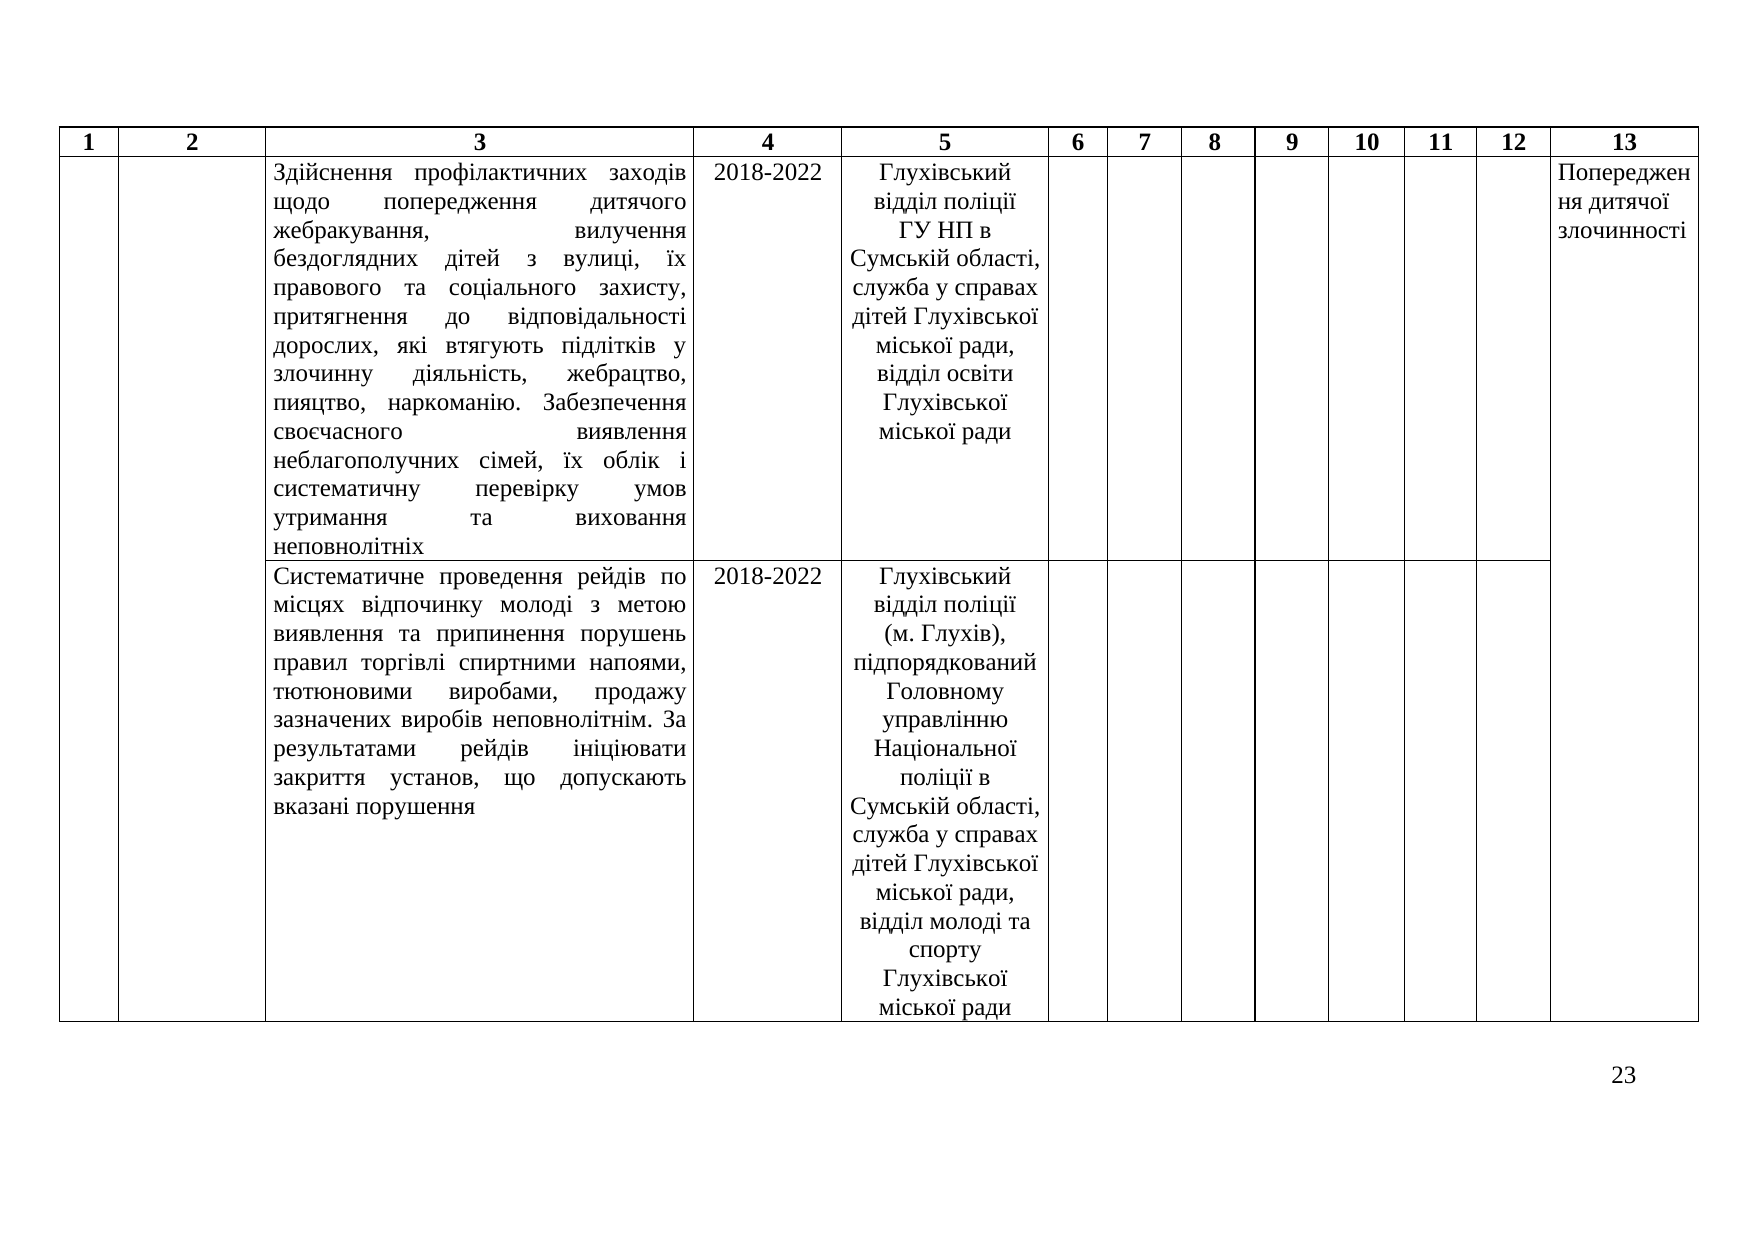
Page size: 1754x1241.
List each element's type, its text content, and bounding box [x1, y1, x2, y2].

table_header 1 [60, 128, 118, 156]
table_header 7 [1108, 128, 1181, 156]
table_cell Попередження дитячої злочинності [1551, 157, 1698, 1021]
table_header 9 [1256, 128, 1328, 156]
table_cell [1329, 561, 1404, 1021]
table_header 6 [1049, 128, 1107, 156]
table_cell [1405, 157, 1476, 560]
table_cell Систематичне проведення рейдів по місцях відпочинку молоді з метою виявлення та припинення порушень правил торгівлі спиртними напоями, тютюновими виробами, продажу зазначених виробів неповнолітнім. За результатами рейдів ініціювати закриття установ, що допускають вказані порушення [266, 561, 693, 1021]
table_header 5 [842, 128, 1048, 156]
table_header 3 [266, 128, 693, 156]
table_cell [1477, 157, 1550, 560]
table_header 10 [1329, 128, 1404, 156]
table_cell Глухівський відділ поліції ГУ НП в Сумській області, служба у справах дітей Глухівської міської ради, відділ освіти Глухівської міської ради [842, 157, 1048, 560]
table_header 13 [1551, 128, 1698, 156]
table_header 2 [119, 128, 265, 156]
table_header 8 [1182, 128, 1254, 156]
table_cell [1182, 561, 1254, 1021]
table_cell [1256, 561, 1328, 1021]
table_cell [119, 157, 265, 1021]
table_cell Здійснення профілактичних заходів щодо попередження дитячого жебракування, вилучення бездоглядних дітей з вулиці, їх правового та соціального захисту, притягнення до відповідальності дорослих, які втягують підлітків у злочинну діяльність, жебрацтво, пияцтво, наркоманію. Забезпечення своєчасного виявлення неблагополучних сімей, їх облік і систематичну перевірку умов утримання та виховання неповнолітніх [266, 157, 693, 560]
table_cell [1108, 157, 1181, 560]
table_cell 2018-2022 [694, 157, 841, 560]
table_cell 2018-2022 [694, 561, 841, 1021]
table_cell [1405, 561, 1476, 1021]
table_cell Глухівський відділ поліції (м. Глухів), підпорядкований Головному управлінню Національної поліції в Сумській області, служба у справах дітей Глухівської міської ради, відділ молоді та спорту Глухівської міської ради [842, 561, 1048, 1021]
table_cell [1256, 157, 1328, 560]
table_cell [1108, 561, 1181, 1021]
table_cell [1049, 561, 1107, 1021]
table_cell [1477, 561, 1550, 1021]
table_header 12 [1477, 128, 1550, 156]
table_cell [1329, 157, 1404, 560]
table_header 4 [694, 128, 841, 156]
table_cell [1182, 157, 1254, 560]
table_cell [1049, 157, 1107, 560]
table_header 11 [1405, 128, 1476, 156]
table_cell [60, 157, 118, 1021]
